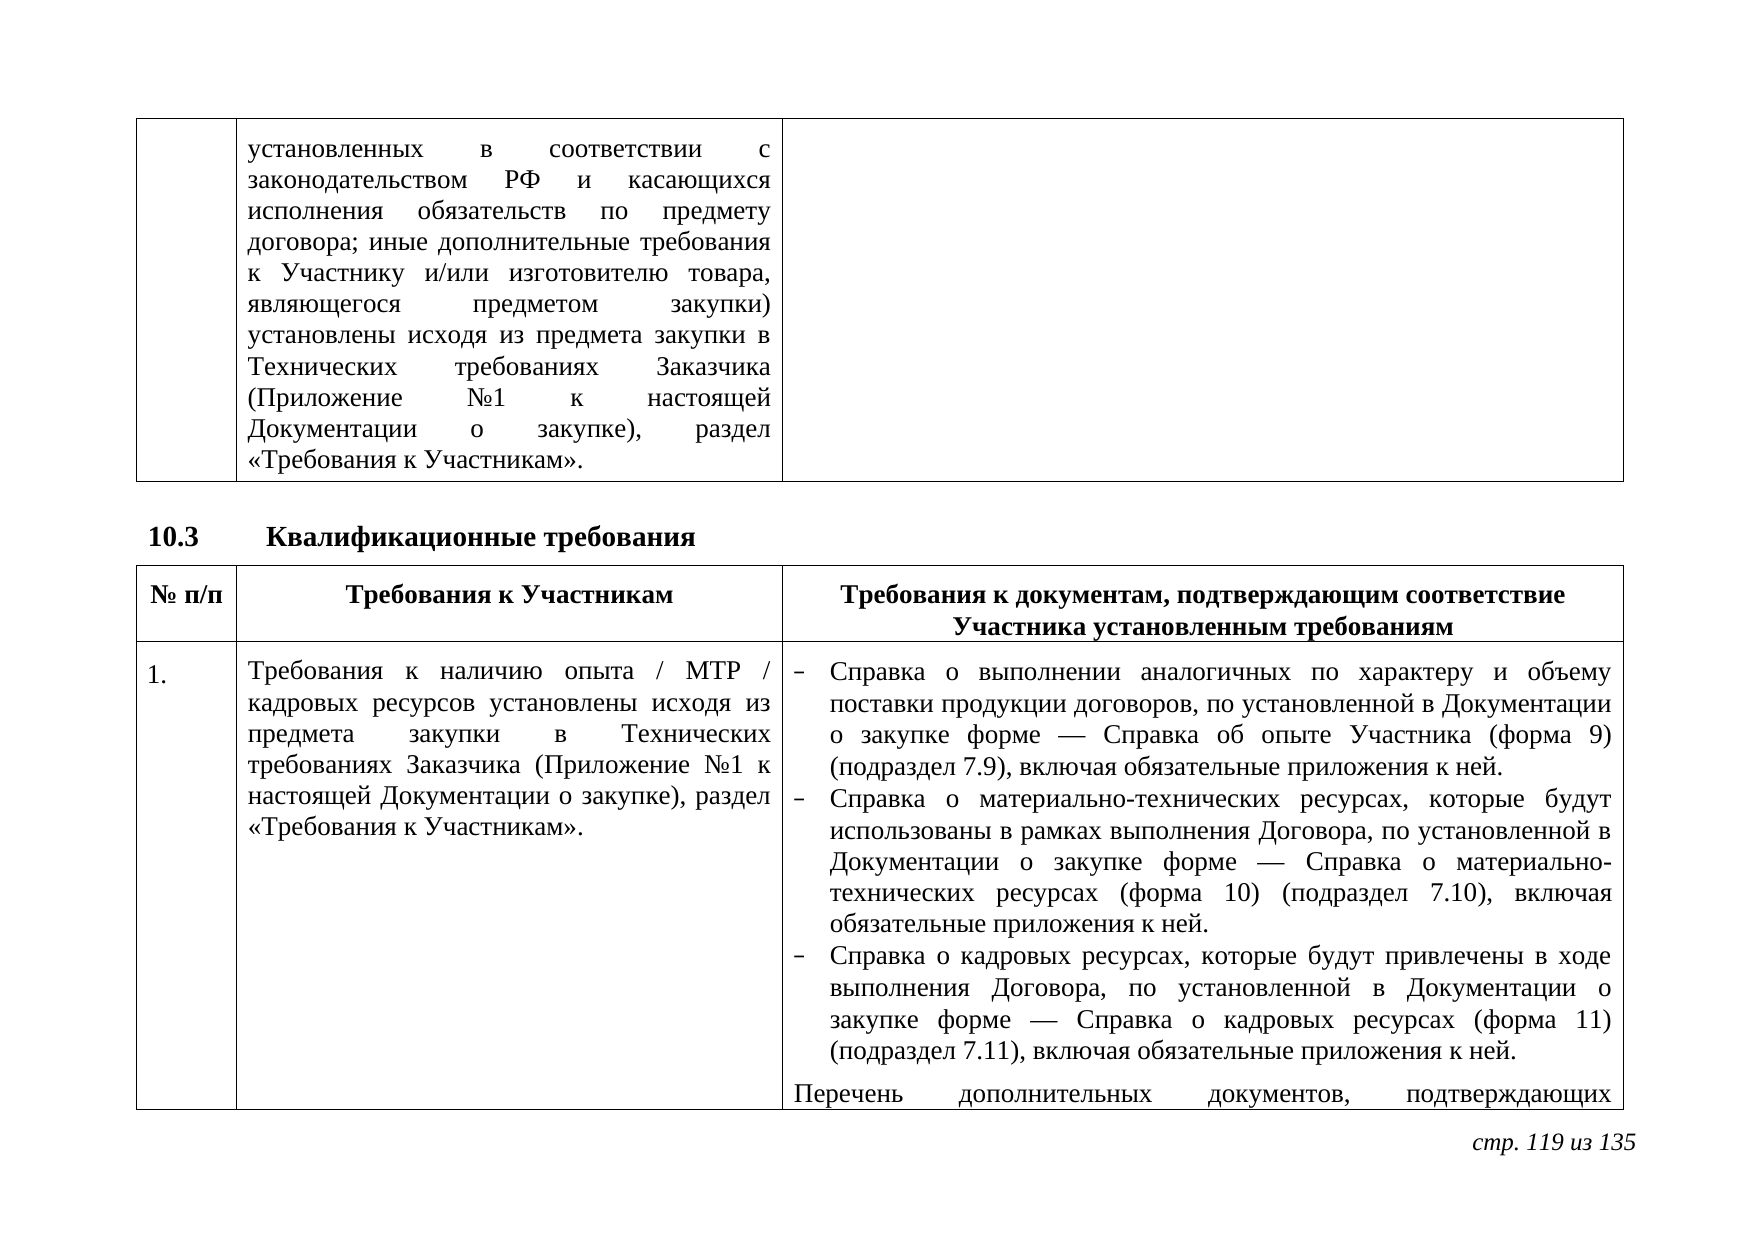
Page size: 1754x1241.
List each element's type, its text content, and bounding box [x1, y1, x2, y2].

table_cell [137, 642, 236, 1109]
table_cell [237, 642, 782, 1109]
subtitle Квалификационные требования [148, 519, 1636, 553]
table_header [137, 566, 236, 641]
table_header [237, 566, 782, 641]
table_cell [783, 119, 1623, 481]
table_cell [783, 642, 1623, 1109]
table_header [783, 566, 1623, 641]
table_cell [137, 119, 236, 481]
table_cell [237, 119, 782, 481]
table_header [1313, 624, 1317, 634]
